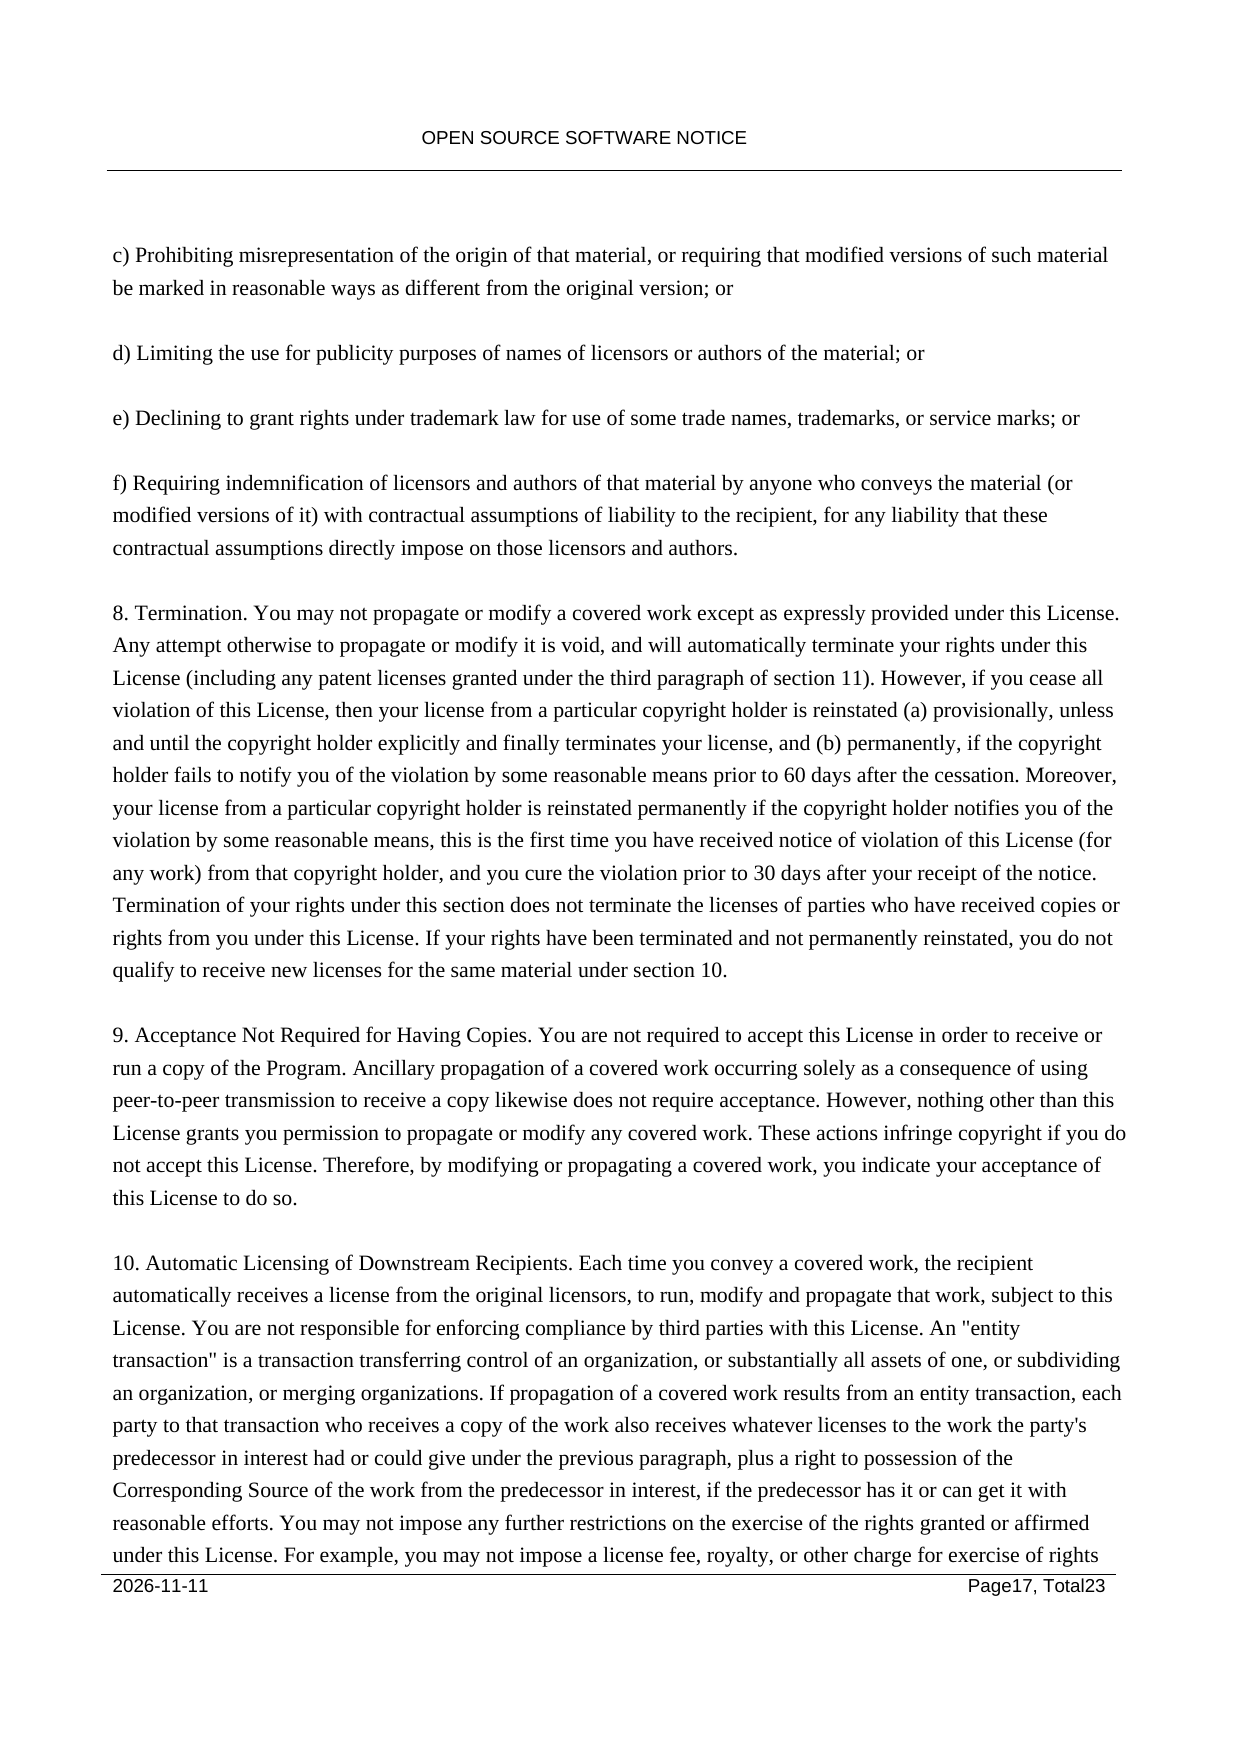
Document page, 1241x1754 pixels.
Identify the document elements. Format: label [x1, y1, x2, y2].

text [112, 206, 1128, 1571]
